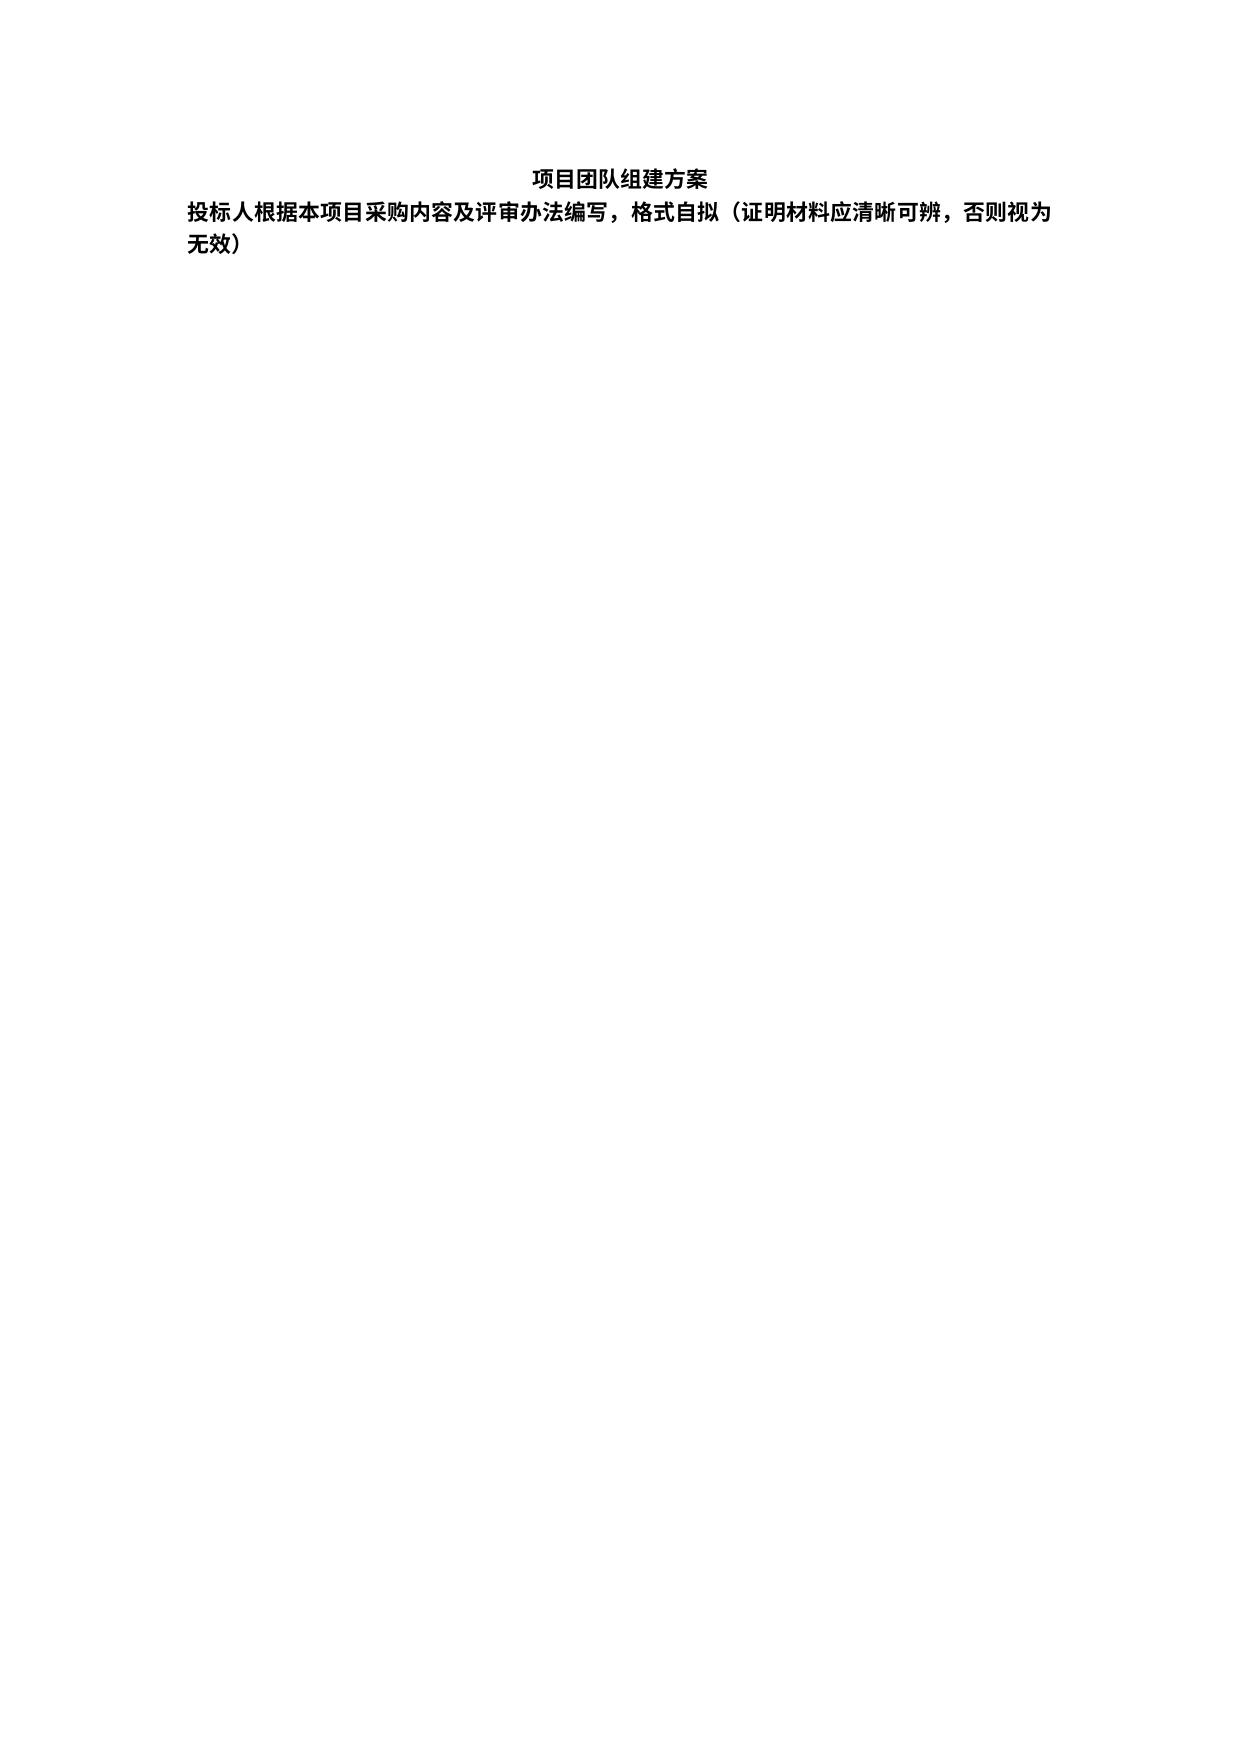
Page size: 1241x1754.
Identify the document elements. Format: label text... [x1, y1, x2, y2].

text 项目团队组建方案 [187, 162, 1053, 194]
text 投标人根据本项目采购内容及评审办法编写，格式自拟（证明材料应清晰可辨，否则视为无效） [187, 194, 1053, 259]
